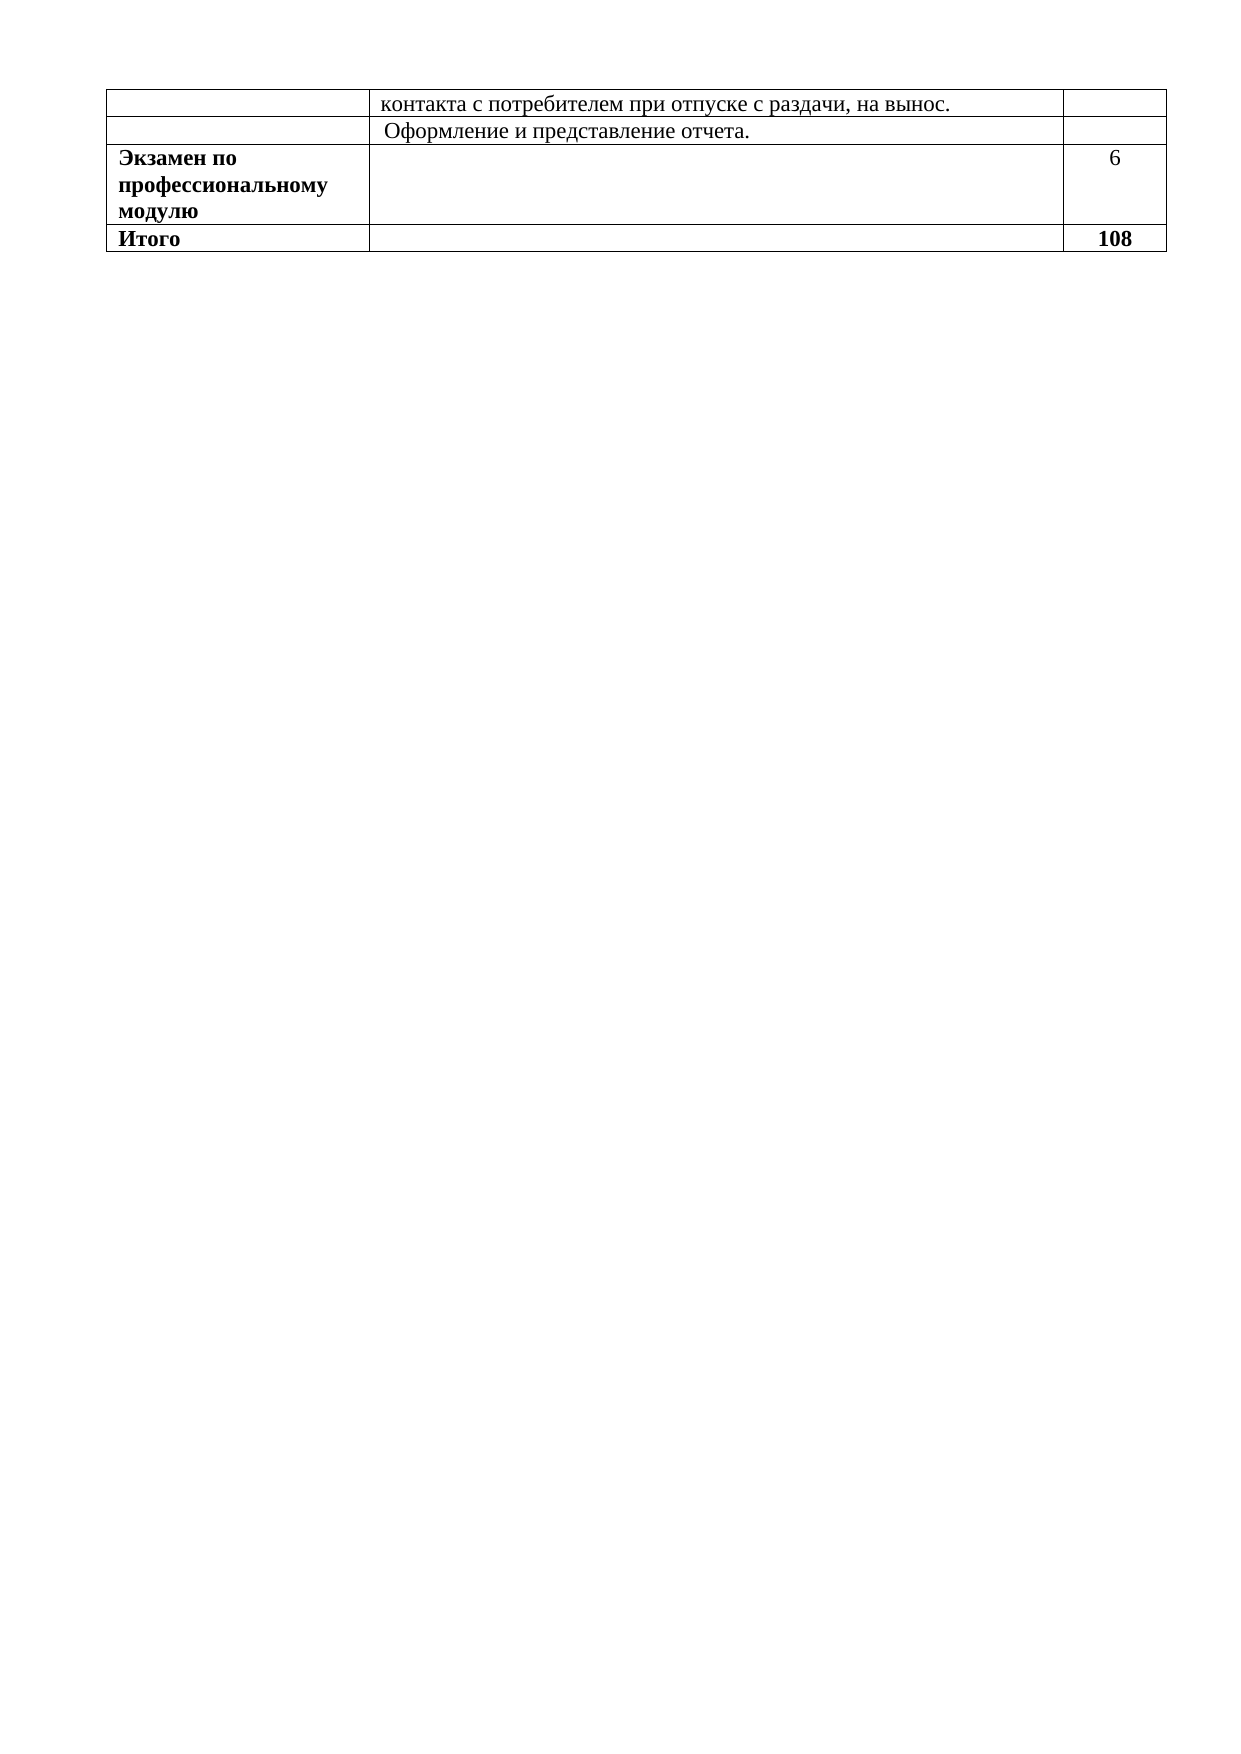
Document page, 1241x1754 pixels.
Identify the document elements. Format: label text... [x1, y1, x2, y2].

table_cell [370, 145, 1063, 223]
table_cell Оформление и представление отчета. [370, 117, 1063, 143]
table_cell Итого [107, 225, 369, 251]
table_cell 108 [1064, 225, 1166, 251]
table_cell Экзамен по профессиональному модулю [107, 145, 369, 223]
table_cell 6 [1064, 145, 1166, 223]
table_cell 1 [1064, 90, 1166, 116]
table_cell [370, 225, 1063, 251]
table_cell [1064, 117, 1166, 143]
table_cell [107, 117, 369, 143]
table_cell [370, 90, 1063, 116]
